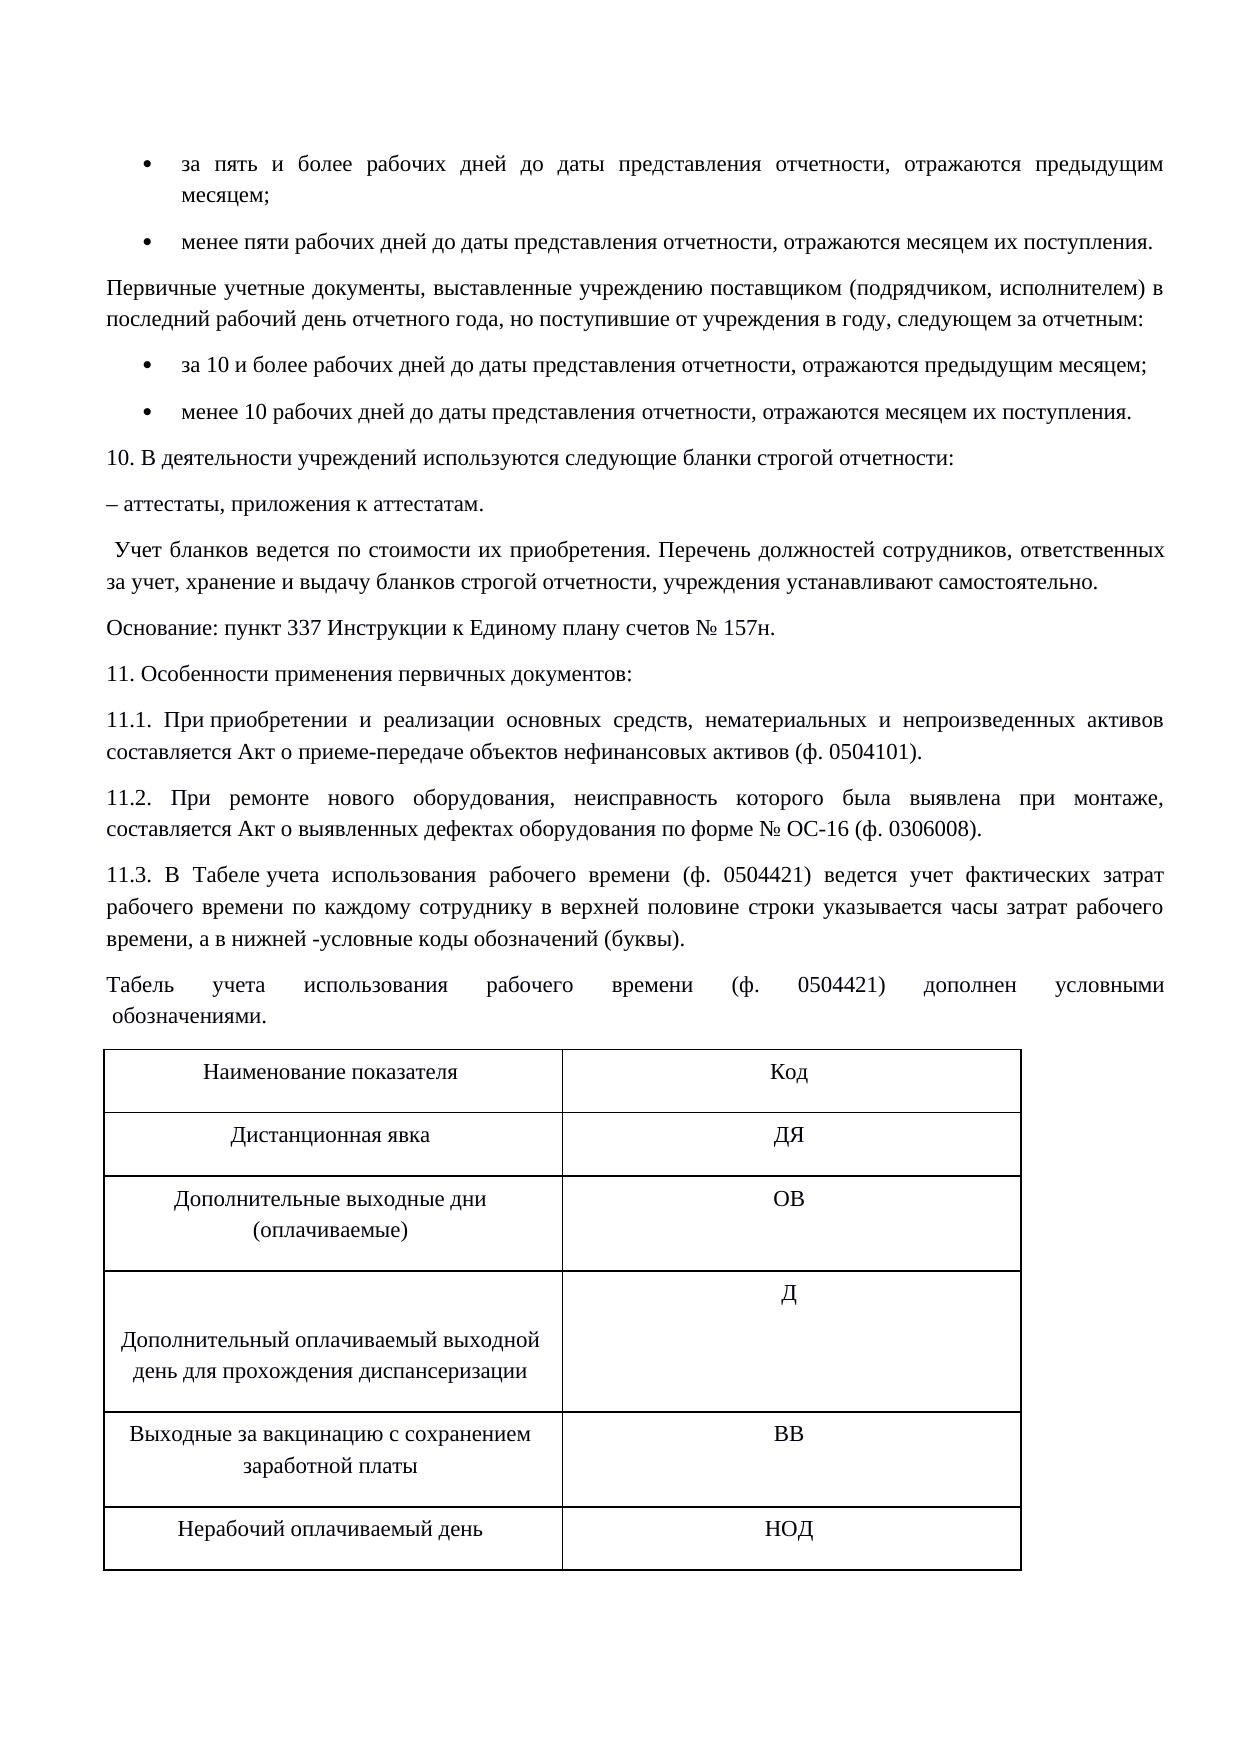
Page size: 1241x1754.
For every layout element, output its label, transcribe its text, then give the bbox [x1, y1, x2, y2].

table_cell Выходные за вакцинацию с сохранением заработной платы [105, 1413, 562, 1506]
text Учет бланков ведется по стоимости их приобретения. Перечень должностей сотрудников, ответственных за учет, хранение и выдачу бланков строгой отчетности, учреждения устанавливают самостоятельно. [106, 536, 1166, 594]
text Табель учета использования рабочего времени (ф. 0504421) дополнен условными обозначениями. [106, 971, 1166, 1029]
table_header Код [563, 1050, 1020, 1112]
list менее 10 рабочих дней до даты представления отчетности, отражаются месяцем их поступления. [144, 398, 1166, 424]
list за пять и более рабочих дней до даты представления отчетности, отражаются предыдущим месяцем; [144, 150, 1166, 208]
text Основание: пункт 337 Инструкции к Единому плану счетов № 157н. [106, 614, 1166, 640]
table_cell ОВ [563, 1177, 1020, 1270]
table_cell Дополнительные выходные дни (оплачиваемые) [105, 1177, 562, 1270]
text 11.2. При ремонте нового оборудования, неисправность которого была выявлена при монтаже, составляется Акт о выявленных дефектах оборудования по форме № ОС-16 (ф. 0306008). [106, 784, 1166, 842]
table_cell Дополнительный оплачиваемый выходной день для прохождения диспансеризации [105, 1272, 562, 1411]
list за 10 и более рабочих дней до даты представления отчетности, отражаются предыдущим месяцем; [144, 352, 1166, 378]
text 11.3. В Табеле учета использования рабочего времени (ф. 0504421) ведется учет фактических затрат рабочего времени по каждому сотруднику в верхней половине строки указывается часы затрат рабочего времени, а в нижней -условные коды обозначений (буквы). [106, 862, 1166, 951]
table_cell ДЯ [563, 1113, 1020, 1175]
table_cell Д [563, 1272, 1020, 1411]
table_cell ВВ [563, 1413, 1020, 1506]
text 10. В деятельности учреждений используются следующие бланки строгой отчетности: [106, 444, 1166, 470]
table_cell Нерабочий оплачиваемый день [105, 1508, 562, 1569]
text 11.1. При приобретении и реализации основных средств, нематериальных и непроизведенных активов составляется Акт о приеме-передаче объектов нефинансовых активов (ф. 0504101). [106, 706, 1166, 764]
table_header Наименование показателя [105, 1050, 562, 1112]
list менее пяти рабочих дней до даты представления отчетности, отражаются месяцем их поступления. [144, 228, 1166, 254]
table_cell НОД [563, 1508, 1020, 1569]
table_cell Дистанционная явка [105, 1113, 562, 1175]
text – аттестаты, приложения к аттестатам. [106, 490, 1166, 516]
text 11. Особенности применения первичных документов: [106, 660, 1166, 686]
text Первичные учетные документы, выставленные учреждению поставщиком (подрядчиком, исполнителем) в последний рабочий день отчетного года, но поступившие от учреждения в году, следующем за отчетным: [106, 274, 1166, 332]
